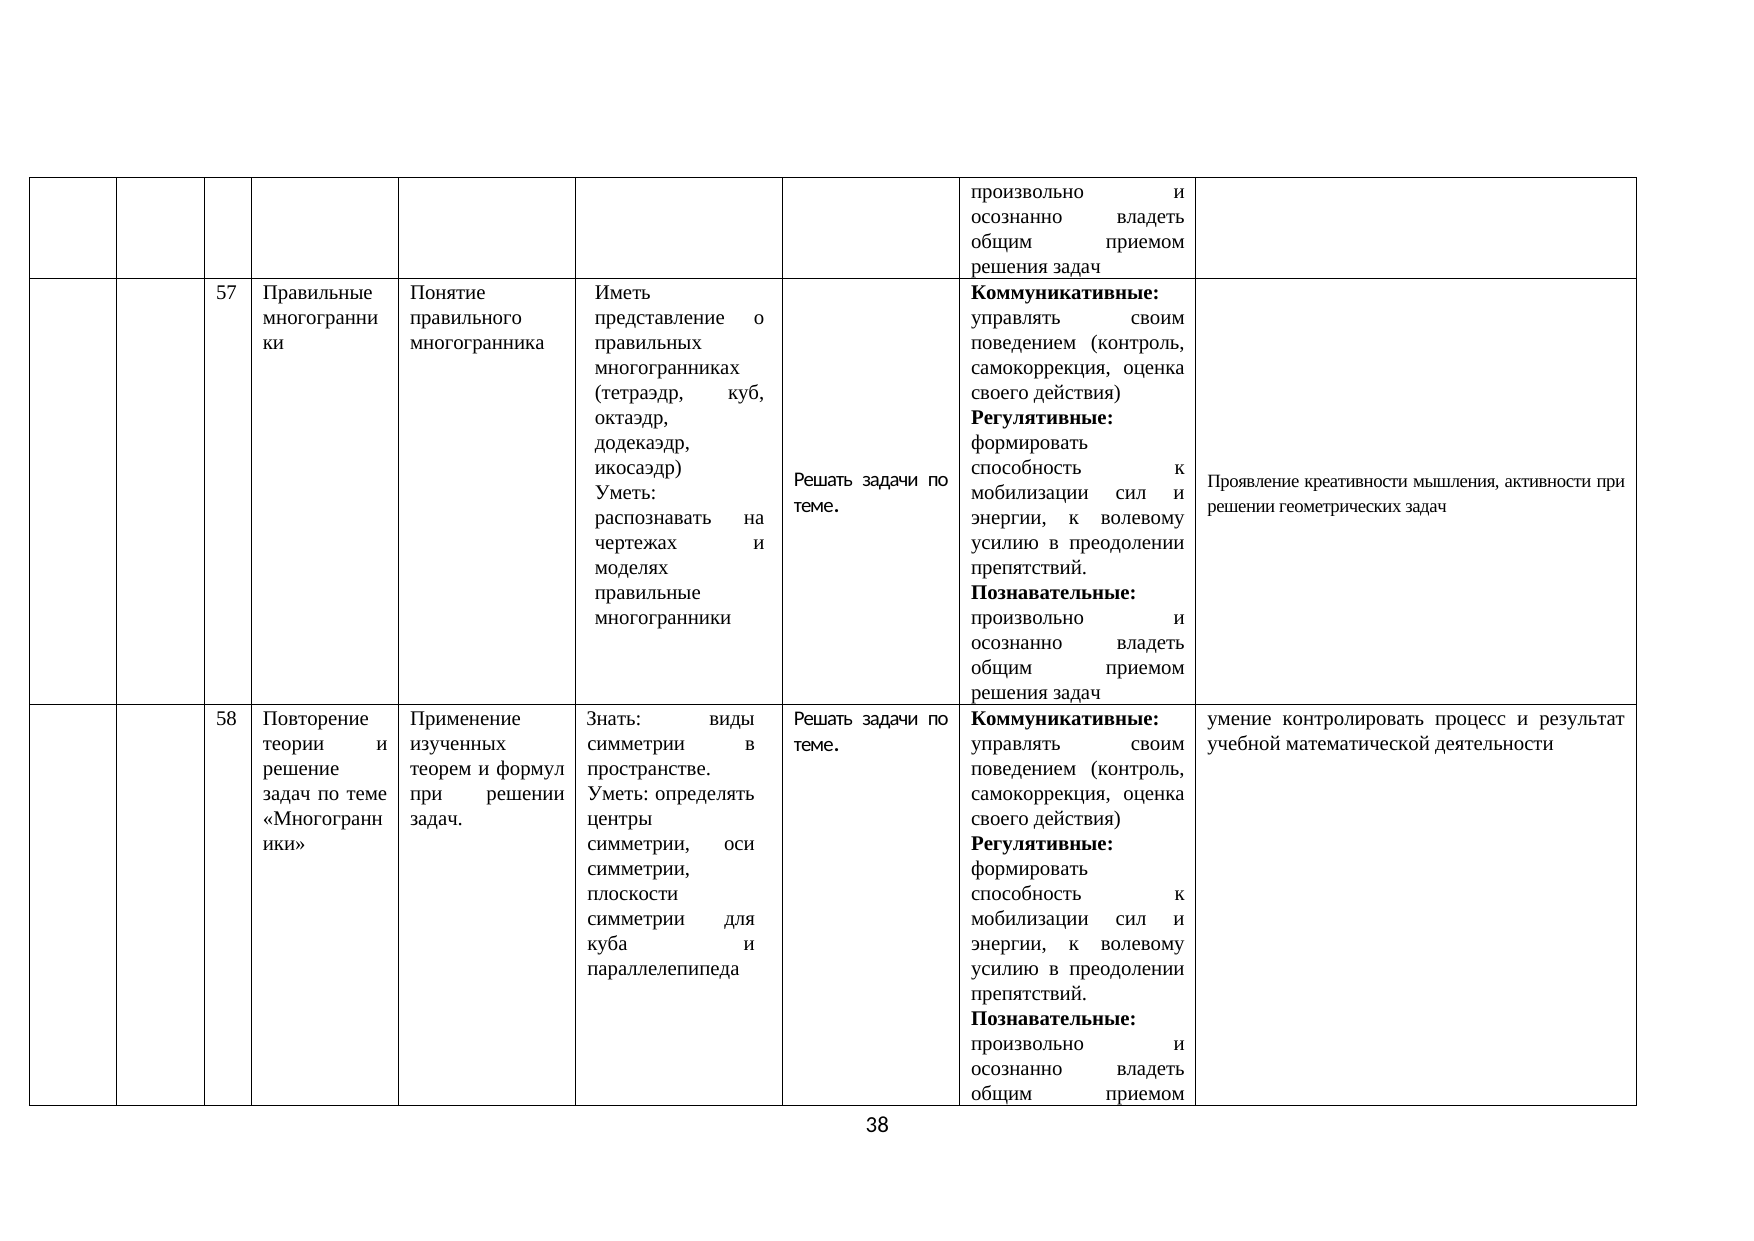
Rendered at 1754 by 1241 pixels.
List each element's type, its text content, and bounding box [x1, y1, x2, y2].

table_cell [399, 705, 575, 1105]
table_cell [576, 178, 782, 278]
table_cell [117, 705, 204, 1105]
table_cell [117, 279, 204, 704]
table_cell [252, 178, 398, 278]
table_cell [576, 705, 782, 1105]
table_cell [252, 705, 398, 1105]
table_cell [783, 178, 959, 278]
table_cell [1196, 178, 1636, 278]
table_cell Правильные многогранники [252, 279, 398, 704]
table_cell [1196, 705, 1636, 1105]
table_cell [30, 705, 116, 1105]
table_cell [783, 705, 959, 1105]
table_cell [960, 705, 1195, 1105]
table_cell Понятие правильного многогранника [399, 279, 575, 704]
table_cell 57 [205, 279, 251, 704]
table_cell [30, 279, 116, 704]
table_cell [30, 178, 116, 278]
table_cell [399, 178, 575, 278]
table_cell 56 [205, 178, 251, 278]
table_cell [960, 178, 1195, 278]
table_cell Проявление креативности мышления, активности при решении геометрических задач [1196, 279, 1636, 704]
table_cell [117, 178, 204, 278]
table_cell 58 [205, 705, 251, 1105]
table_cell Иметь представление о правильных многогранниках (тетраэдр, куб, октаэдр, додекаэдр, икосаэдр) Уметь: распознавать на чертежах и моделях правильные многогранники [576, 279, 782, 704]
table_cell Решать задачи по теме. [783, 279, 959, 704]
